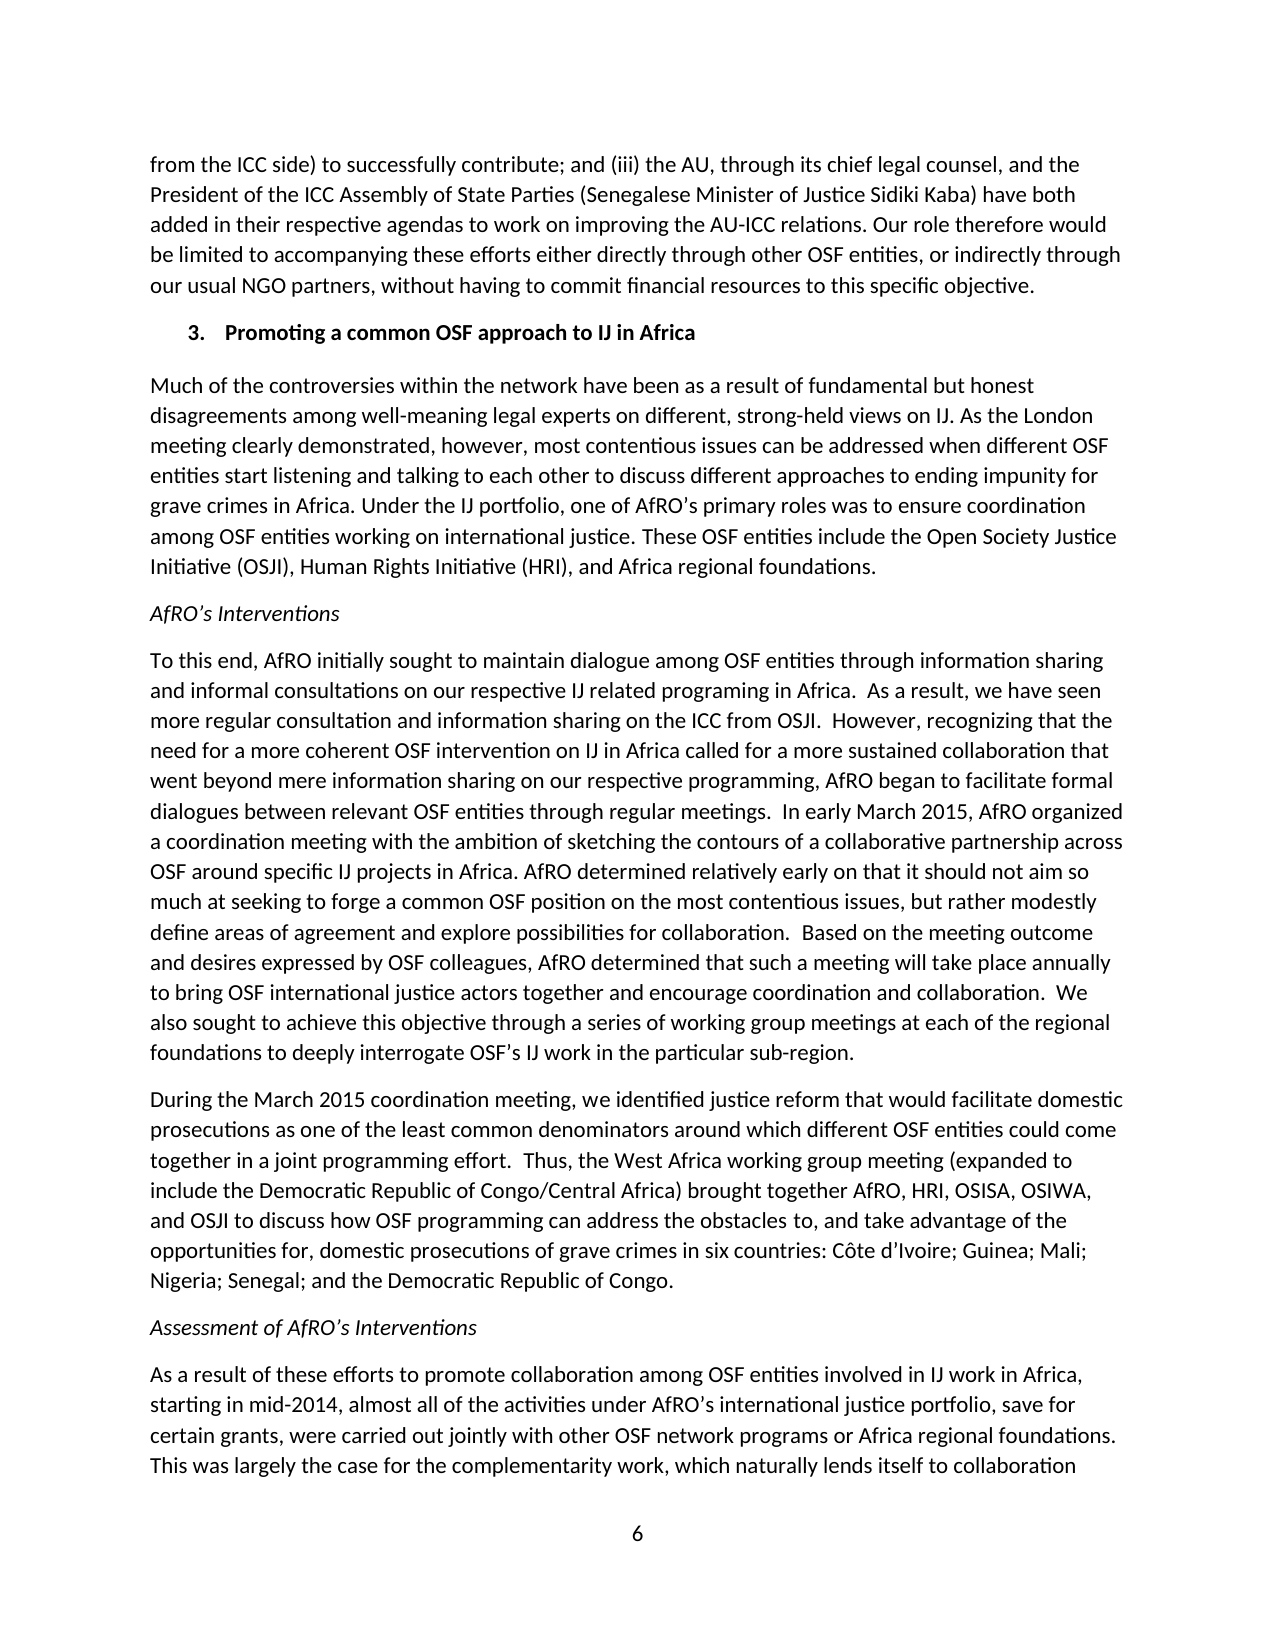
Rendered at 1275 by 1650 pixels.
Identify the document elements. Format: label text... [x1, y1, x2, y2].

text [150, 150, 1125, 299]
text During the March 2015 coordination meeting, we identified justice reform that would facilitate domestic prosecutions as one of the least common denominators around which different OSF entities could come together in a joint programming effort. Thus, the West Africa working group meeting (expanded to include the Democratic Republic of Congo/Central Africa) brought together AfRO, HRI, OSISA, OSIWA, and OSJI to discuss how OSF programming can address the obstacles to, and take advantage of the opportunities for, domestic prosecutions of grave crimes in six countries: Côte d’Ivoire; Guinea; Mali; Nigeria; Senegal; and the Democratic Republic of Congo. [150, 1085, 1125, 1294]
list Promoting a common OSF approach to IJ in Africa [187, 318, 1125, 346]
text To this end, AfRO initially sought to maintain dialogue among OSF entities through information sharing and informal consultations on our respective IJ related programing in Africa. As a result, we have seen more regular consultation and information sharing on the ICC from OSJI. However, recognizing that the need for a more coherent OSF intervention on IJ in Africa called for a more sustained collaboration that went beyond mere information sharing on our respective programming, AfRO began to facilitate formal dialogues between relevant OSF entities through regular meetings. In early March 2015, AfRO organized a coordination meeting with the ambition of sketching the contours of a collaborative partnership across OSF around specific IJ projects in Africa. AfRO determined relatively early on that it should not aim so much at seeking to forge a common OSF position on the most contentious issues, but rather modestly define areas of agreement and explore possibilities for collaboration. Based on the meeting outcome and desires expressed by OSF colleagues, AfRO determined that such a meeting will take place annually to bring OSF international justice actors together and encourage coordination and collaboration. We also sought to achieve this objective through a series of working group meetings at each of the regional foundations to deeply interrogate OSF’s IJ work in the particular sub-region. [150, 646, 1125, 1066]
text Much of the controversies within the network have been as a result of fundamental but honest disagreements among well-meaning legal experts on different, strong-held views on IJ. As the London meeting clearly demonstrated, however, most contentious issues can be addressed when different OSF entities start listening and talking to each other to discuss different approaches to ending impunity for grave crimes in Africa. Under the IJ portfolio, one of AfRO’s primary roles was to ensure coordination among OSF entities working on international justice. These OSF entities include the Open Society Justice Initiative (OSJI), Human Rights Initiative (HRI), and Africa regional foundations. [150, 371, 1125, 580]
text Assessment of AfRO’s Interventions [150, 1313, 1125, 1341]
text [150, 1360, 1125, 1479]
text AfRO’s Interventions [150, 599, 1125, 627]
